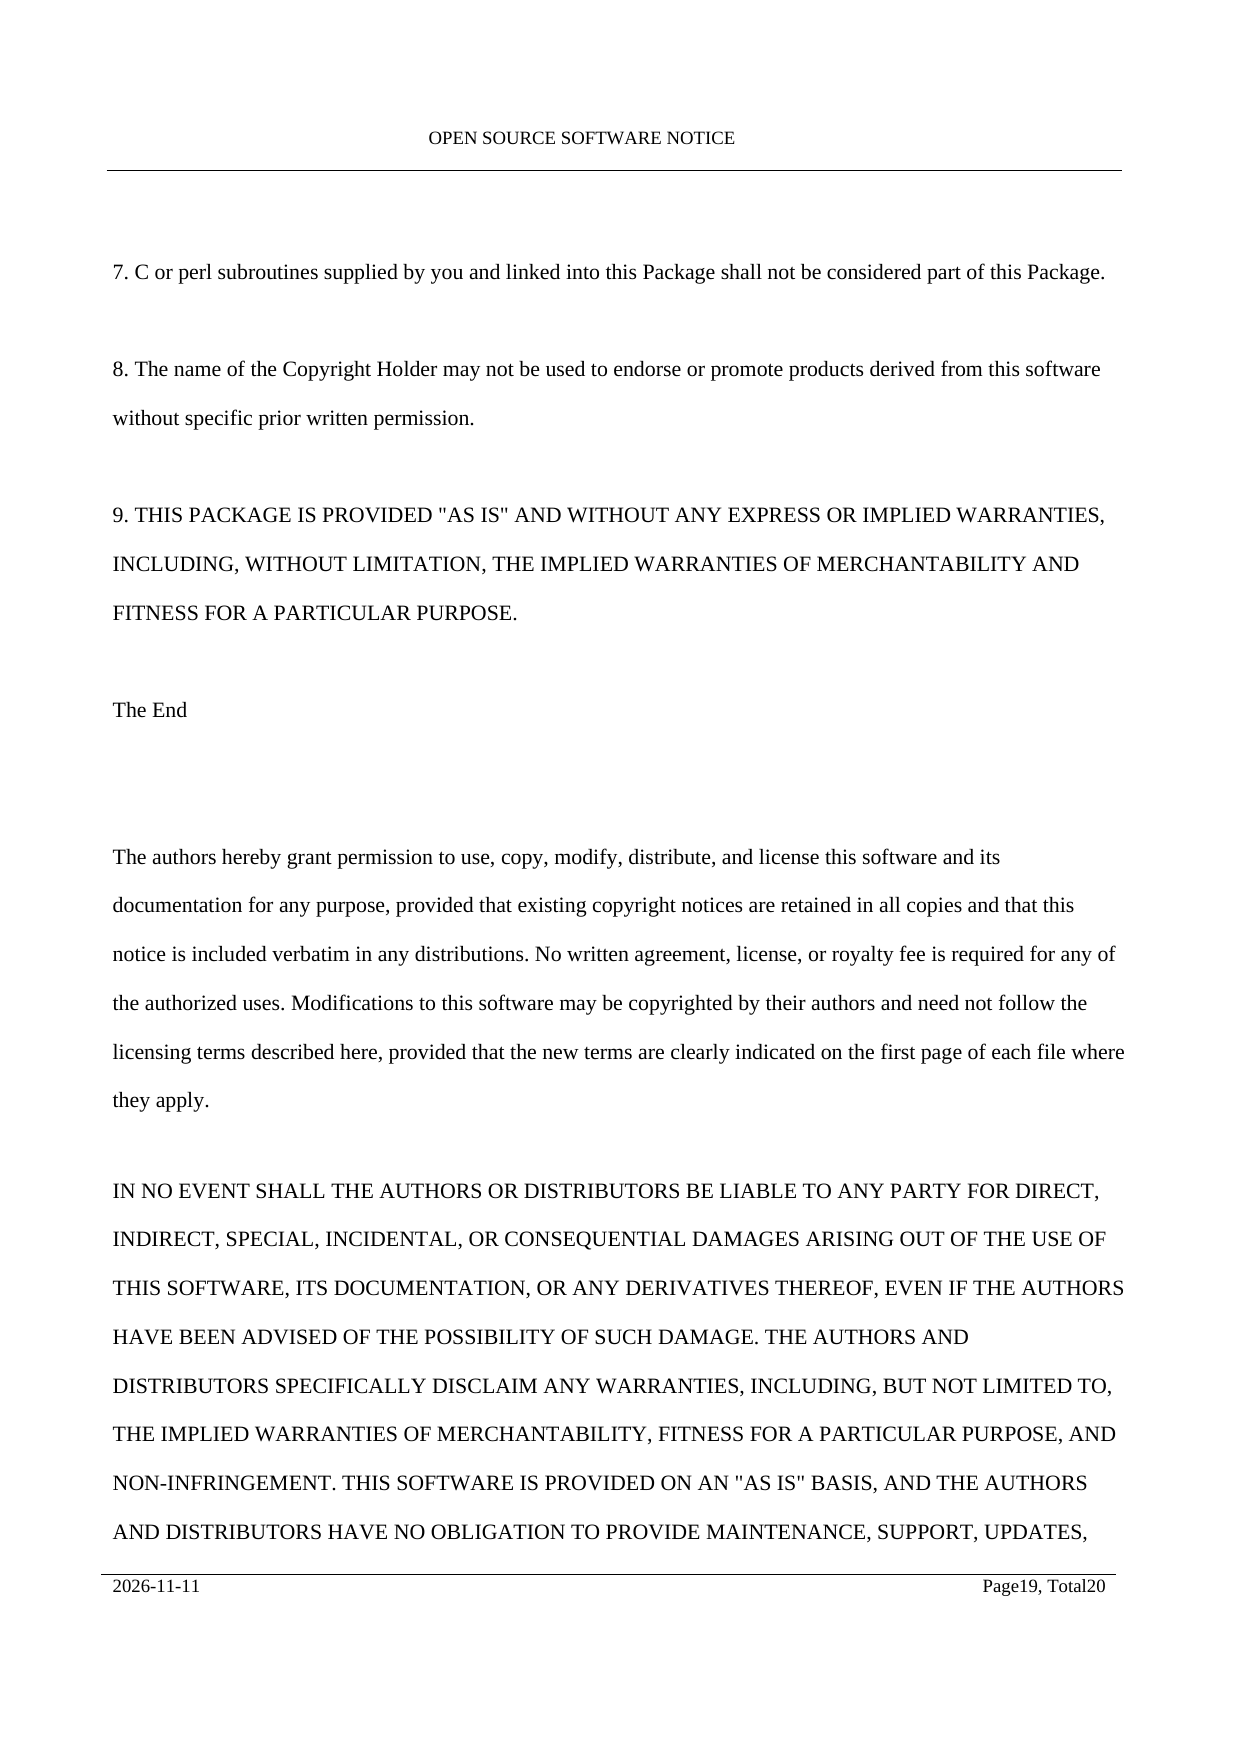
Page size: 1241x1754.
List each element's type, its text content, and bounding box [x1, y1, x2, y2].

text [112, 1174, 1128, 1548]
text The authors hereby grant permission to use, copy, modify, distribute, and license this software and its documentation for any purpose, provided that existing copyright notices are retained in all copies and that this notice is included verbatim in any distributions. No written agreement, license, or royalty fee is required for any of the authorized uses. Modifications to this software may be copyrighted by their authors and need not follow the licensing terms described here, provided that the new terms are clearly indicated on the first page of each file where they apply. [112, 840, 1128, 1116]
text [112, 206, 1128, 824]
